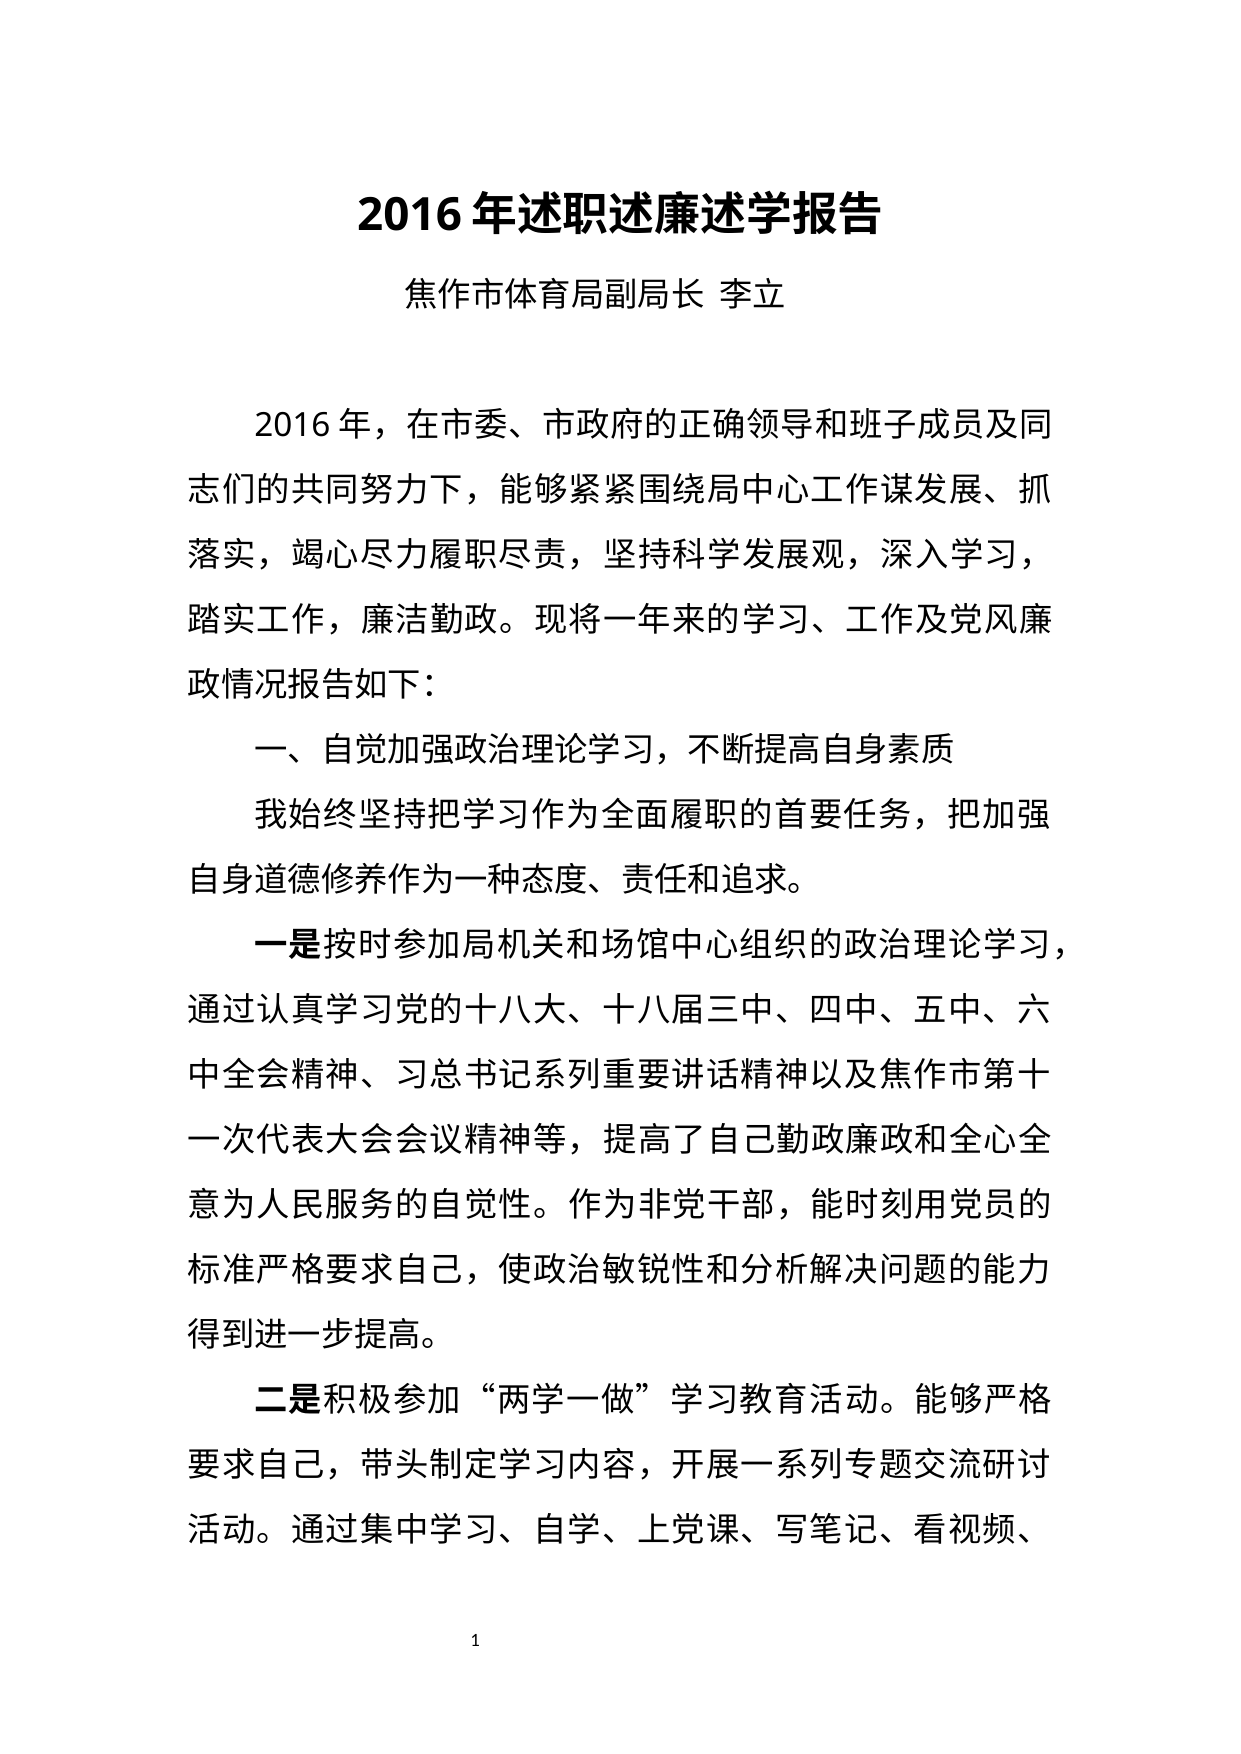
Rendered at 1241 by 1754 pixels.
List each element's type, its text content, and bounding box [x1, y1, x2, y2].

text 2016年述职述廉述学报告 [187, 162, 1053, 259]
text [187, 1364, 1053, 1559]
text 2016年，在市委、市政府的正确领导和班子成员及同志们的共同努力下，能够紧紧围绕局中心工作谋发展、抓落实，竭心尽力履职尽责，坚持科学发展观，深入学习，踏实工作，廉洁勤政。现将一年来的学习、工作及党风廉政情况报告如下： [187, 389, 1053, 714]
text 焦作市体育局副局长 李立 [187, 259, 1053, 324]
text 一是按时参加局机关和场馆中心组织的政治理论学习，通过认真学习党的十八大、十八届三中、四中、五中、六中全会精神、习总书记系列重要讲话精神以及焦作市第十一次代表大会会议精神等，提高了自己勤政廉政和全心全意为人民服务的自觉性。作为非党干部，能时刻用党员的标准严格要求自己，使政治敏锐性和分析解决问题的能力得到进一步提高。 [187, 909, 1053, 1364]
text 一、自觉加强政治理论学习，不断提高自身素质 [187, 714, 1053, 779]
text 我始终坚持把学习作为全面履职的首要任务，把加强自身道德修养作为一种态度、责任和追求。 [187, 779, 1053, 909]
